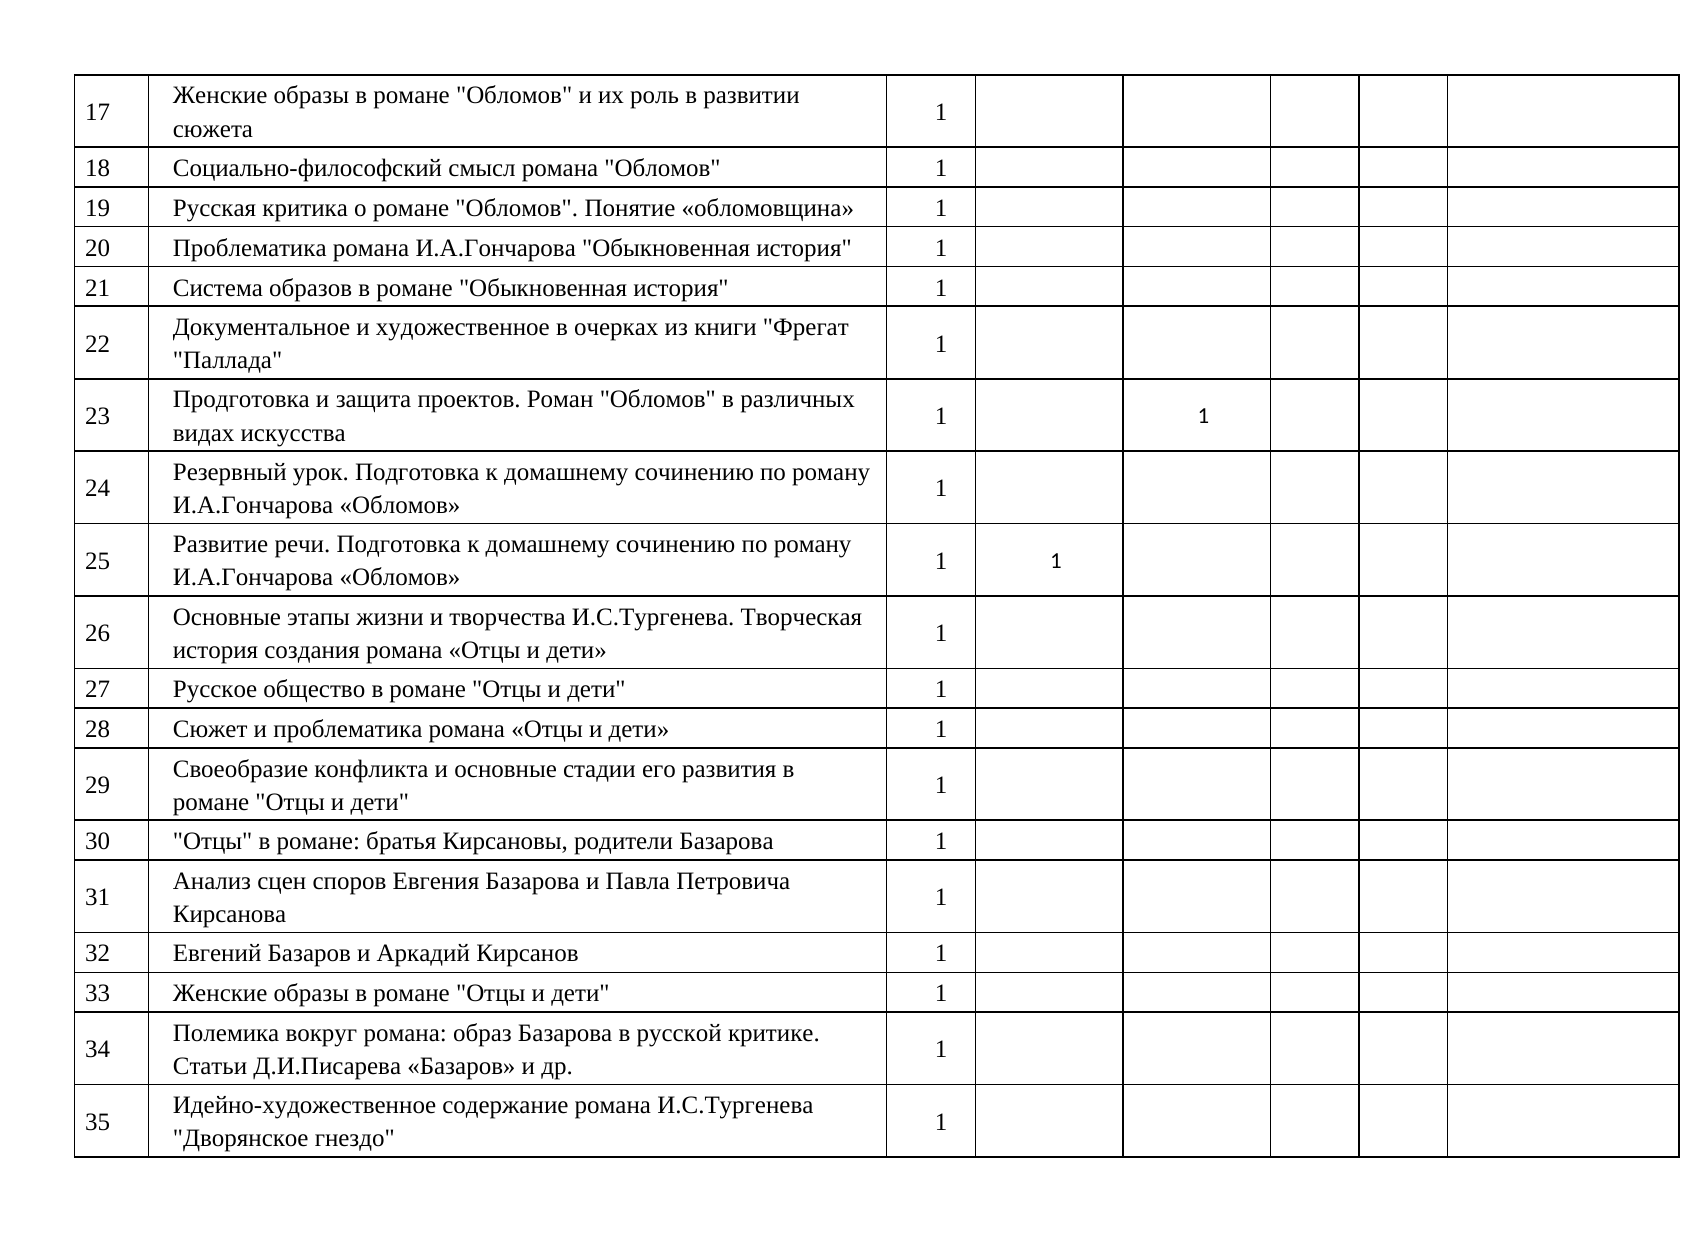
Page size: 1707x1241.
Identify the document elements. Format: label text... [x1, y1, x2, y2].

table_cell 1 [887, 227, 975, 266]
table_cell [1271, 188, 1358, 226]
table_cell Женские образы в романе "Обломов" и их роль в развитии сюжета [149, 76, 886, 146]
table_cell [976, 709, 1122, 747]
table_cell [1448, 188, 1678, 226]
table_cell [1448, 76, 1678, 146]
table_cell Продготовка и защита проектов. Роман "Обломов" в различных видах искусства [149, 380, 886, 450]
table_cell 17 [75, 76, 148, 146]
table_cell 1 [887, 452, 975, 523]
table_cell [1124, 307, 1270, 378]
table_cell 26 [75, 597, 148, 667]
table_cell [976, 188, 1122, 226]
table_cell 24 [75, 452, 148, 523]
table_cell [1360, 1013, 1447, 1083]
table_cell [1271, 380, 1358, 450]
table_cell [1360, 749, 1447, 819]
table_cell 32 [75, 933, 148, 971]
table_cell [1271, 524, 1358, 595]
table_cell [1448, 267, 1678, 305]
table_cell 31 [75, 861, 148, 932]
table_cell 1 [887, 861, 975, 932]
table_cell [1360, 524, 1447, 595]
table_cell 21 [75, 267, 148, 305]
table_cell [1448, 380, 1678, 450]
table_cell [1271, 307, 1358, 378]
table_cell [1124, 148, 1270, 186]
table_cell [1360, 307, 1447, 378]
table_cell [976, 973, 1122, 1011]
table_cell 18 [75, 148, 148, 186]
table_cell 1 [887, 933, 975, 971]
table_cell [1448, 524, 1678, 595]
table_cell [1448, 709, 1678, 747]
table_cell [1448, 973, 1678, 1011]
table_cell [976, 861, 1122, 932]
table_cell [1271, 749, 1358, 819]
table_cell [976, 821, 1122, 859]
table_cell [1448, 452, 1678, 523]
table_cell [1271, 227, 1358, 266]
table_cell Евгений Базаров и Аркадий Кирсанов [149, 933, 886, 971]
table_cell [1360, 76, 1447, 146]
table_cell [1448, 148, 1678, 186]
table_cell [1124, 861, 1270, 932]
table_cell [1448, 227, 1678, 266]
table_cell [1448, 307, 1678, 378]
table_cell 1 [887, 1085, 975, 1156]
table_cell 1 [887, 669, 975, 707]
table_cell [1124, 1013, 1270, 1083]
table_cell 1 [887, 597, 975, 667]
table_cell [1360, 597, 1447, 667]
table_cell [1124, 669, 1270, 707]
table_cell [1271, 1085, 1358, 1156]
table_cell [1271, 821, 1358, 859]
table_cell Полемика вокруг романа: образ Базарова в русской критике. Статьи Д.И.Писарева «Базаров» и др. [149, 1013, 886, 1083]
table_cell [1124, 973, 1270, 1011]
table_cell Проблематика романа И.А.Гончарова "Обыкновенная история" [149, 227, 886, 266]
table_cell [1448, 861, 1678, 932]
table_cell 1 [887, 148, 975, 186]
table_cell 28 [75, 709, 148, 747]
table_cell [976, 148, 1122, 186]
table_cell [1360, 973, 1447, 1011]
table_cell [1360, 188, 1447, 226]
table_cell Русская критика о романе "Обломов". Понятие «обломовщина» [149, 188, 886, 226]
table_cell 1 [887, 749, 975, 819]
table_cell [1360, 933, 1447, 971]
table_cell [1448, 597, 1678, 667]
table_cell 27 [75, 669, 148, 707]
table_cell [1448, 1085, 1678, 1156]
table_cell Документальное и художественное в очерках из книги "Фрегат "Паллада" [149, 307, 886, 378]
table_cell [1124, 524, 1270, 595]
table_cell [1271, 973, 1358, 1011]
table_cell [976, 227, 1122, 266]
table_cell [1448, 749, 1678, 819]
table_cell 1 [887, 524, 975, 595]
table_cell [1360, 148, 1447, 186]
table_cell [976, 452, 1122, 523]
table_cell Русское общество в романе "Отцы и дети" [149, 669, 886, 707]
table_cell 1 [887, 188, 975, 226]
table_cell [976, 1085, 1122, 1156]
table_cell [1360, 1085, 1447, 1156]
table_cell 1 [976, 524, 1122, 595]
table_cell [976, 669, 1122, 707]
table_cell [1124, 267, 1270, 305]
table_cell Сюжет и проблематика романа «Отцы и дети» [149, 709, 886, 747]
table_cell 1 [887, 1013, 975, 1083]
table_cell Женские образы в романе "Отцы и дети" [149, 973, 886, 1011]
table_cell [1271, 597, 1358, 667]
table_cell [1360, 380, 1447, 450]
table_cell [1124, 188, 1270, 226]
table_cell [976, 267, 1122, 305]
table_cell [1271, 1013, 1358, 1083]
table_cell 1 [887, 267, 975, 305]
table_cell [976, 597, 1122, 667]
table_cell 23 [75, 380, 148, 450]
table_cell 1 [887, 307, 975, 378]
table_cell [1448, 933, 1678, 971]
table_cell [1448, 669, 1678, 707]
table_cell [1124, 597, 1270, 667]
table_cell Основные этапы жизни и творчества И.С.Тургенева. Творческая история создания романа «Отцы и дети» [149, 597, 886, 667]
table_cell "Отцы" в романе: братья Кирсановы, родители Базарова [149, 821, 886, 859]
table_cell [1124, 76, 1270, 146]
table_cell [1271, 148, 1358, 186]
table_cell [1124, 452, 1270, 523]
table_cell [976, 933, 1122, 971]
table_cell Анализ сцен споров Евгения Базарова и Павла Петровича Кирсанова [149, 861, 886, 932]
table_cell [1124, 933, 1270, 971]
table_cell [1124, 709, 1270, 747]
table_cell 34 [75, 1013, 148, 1083]
table_cell Своеобразие конфликта и основные стадии его развития в романе "Отцы и дети" [149, 749, 886, 819]
table_cell [1448, 821, 1678, 859]
table_cell 1 [887, 380, 975, 450]
table_cell [1360, 709, 1447, 747]
table_cell [1124, 749, 1270, 819]
table_cell [1360, 821, 1447, 859]
table_cell [976, 1013, 1122, 1083]
table_cell Идейно-художественное содержание романа И.С.Тургенева "Дворянское гнездо" [149, 1085, 886, 1156]
table_cell [1124, 1085, 1270, 1156]
table_cell [1271, 267, 1358, 305]
table_cell [1360, 861, 1447, 932]
table_cell [1271, 76, 1358, 146]
table_cell [976, 307, 1122, 378]
table_cell [1271, 861, 1358, 932]
table_cell [1448, 1013, 1678, 1083]
table_cell 19 [75, 188, 148, 226]
table_cell 29 [75, 749, 148, 819]
table_cell Система образов в романе "Обыкновенная история" [149, 267, 886, 305]
table_cell [1360, 227, 1447, 266]
table_cell [1271, 452, 1358, 523]
table_cell 22 [75, 307, 148, 378]
table_cell Резервный урок. Подготовка к домашнему сочинению по роману И.А.Гончарова «Обломов» [149, 452, 886, 523]
table_cell [1360, 267, 1447, 305]
table_cell [1271, 709, 1358, 747]
table_cell [1124, 227, 1270, 266]
table_cell [976, 749, 1122, 819]
table_cell 25 [75, 524, 148, 595]
table_cell [1271, 669, 1358, 707]
table_cell [1124, 821, 1270, 859]
table_cell 1 [887, 76, 975, 146]
table_cell 30 [75, 821, 148, 859]
table_cell 1 [1124, 380, 1270, 450]
table_cell [1360, 669, 1447, 707]
table_cell Развитие речи. Подготовка к домашнему сочинению по роману И.А.Гончарова «Обломов» [149, 524, 886, 595]
table_cell 35 [75, 1085, 148, 1156]
table_cell 20 [75, 227, 148, 266]
table_cell [976, 76, 1122, 146]
table_cell [1360, 452, 1447, 523]
table_cell 1 [887, 821, 975, 859]
table_cell 1 [887, 709, 975, 747]
table_cell [1271, 933, 1358, 971]
table_cell Социально-философский смысл романа "Обломов" [149, 148, 886, 186]
table_cell 1 [887, 973, 975, 1011]
table_cell 33 [75, 973, 148, 1011]
table_cell [976, 380, 1122, 450]
